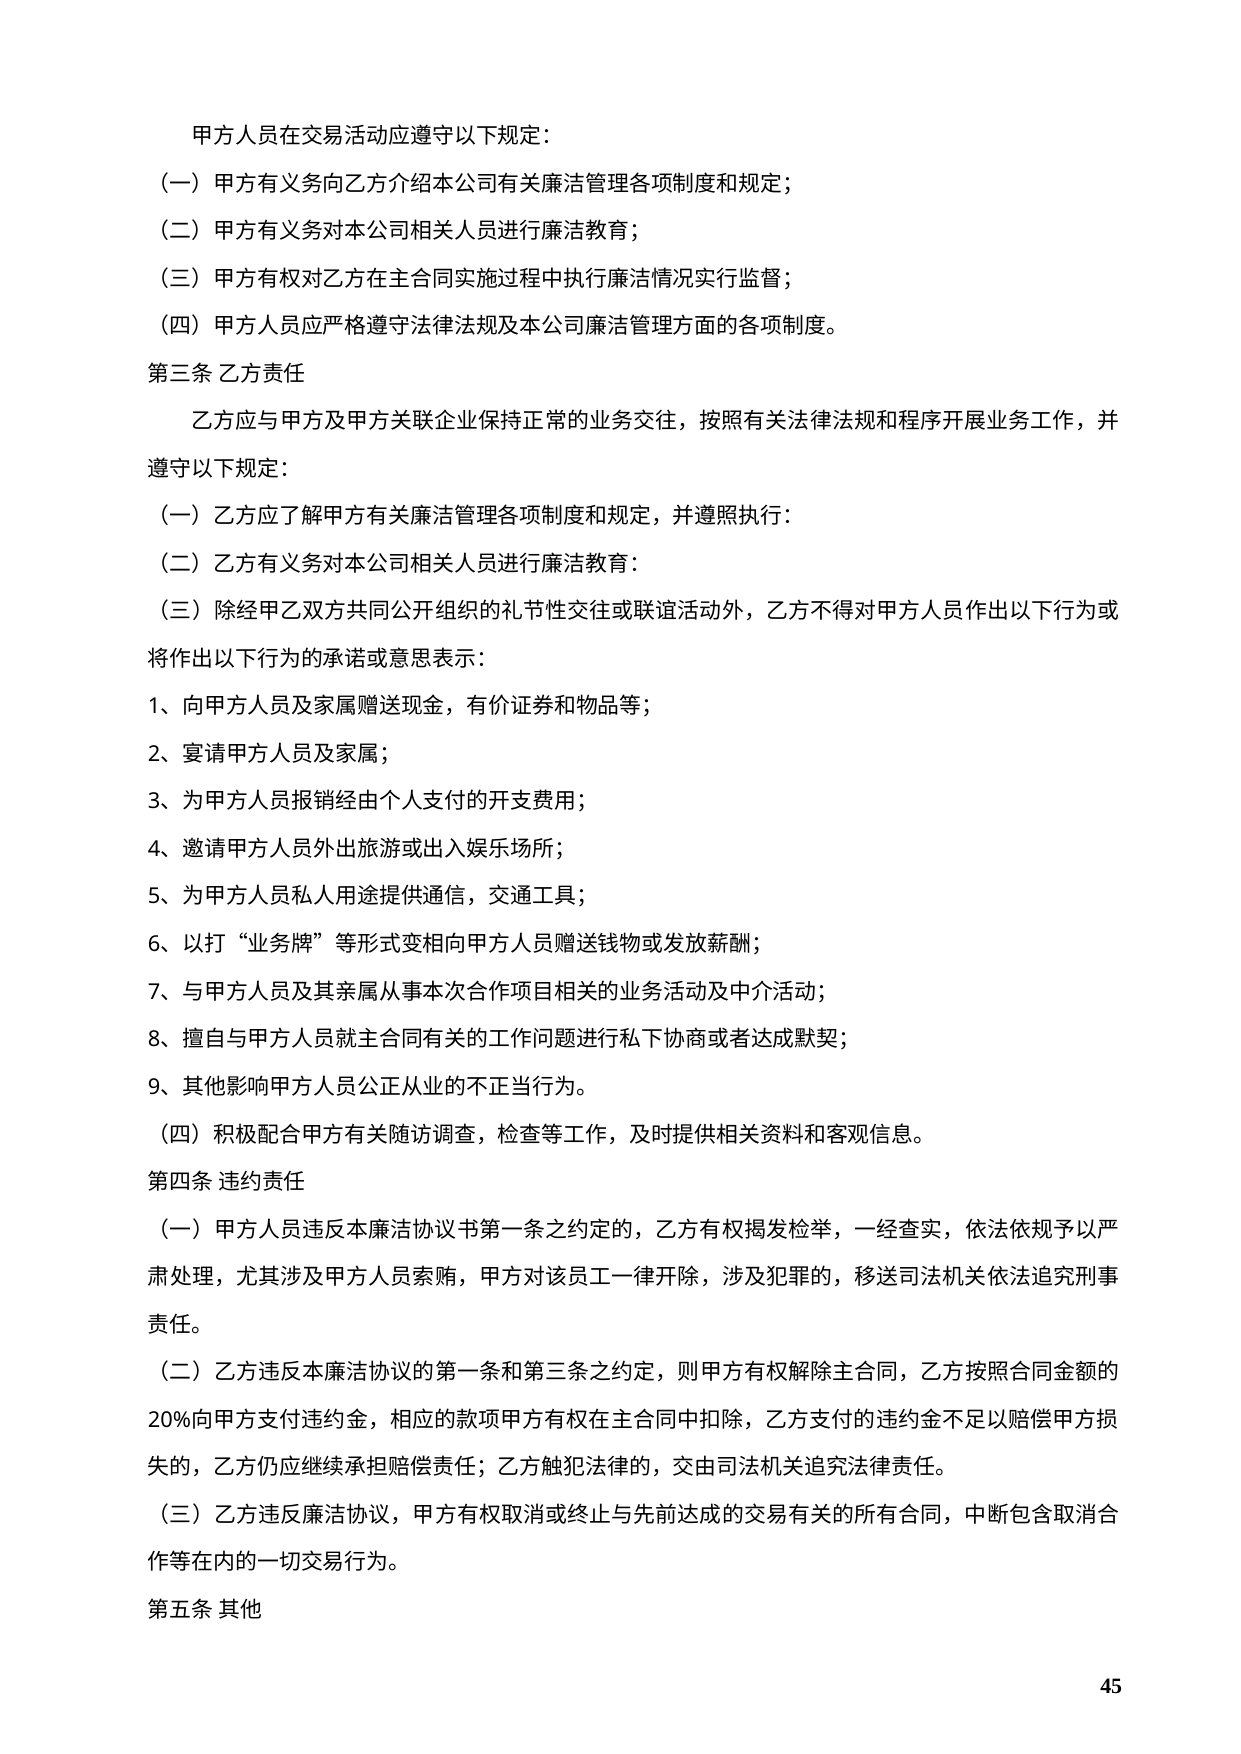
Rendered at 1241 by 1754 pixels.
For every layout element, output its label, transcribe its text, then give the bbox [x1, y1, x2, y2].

text （四）甲方人员应严格遵守法律法规及本公司廉洁管理方面的各项制度。 [148, 308, 1122, 340]
text 2、宴请甲方人员及家属； [148, 736, 1122, 767]
text 第五条 其他 [148, 1592, 1122, 1623]
text 5、为甲方人员私人用途提供通信，交通工具； [148, 878, 1122, 910]
text 7、与甲方人员及其亲属从事本次合作项目相关的业务活动及中介活动； [148, 974, 1122, 1006]
text 甲方人员在交易活动应遵守以下规定： [148, 118, 1122, 150]
text （三）甲方有权对乙方在主合同实施过程中执行廉洁情况实行监督； [148, 261, 1122, 292]
text （四）积极配合甲方有关随访调查，检查等工作，及时提供相关资料和客观信息。 [148, 1117, 1122, 1148]
text （三）除经甲乙双方共同公开组织的礼节性交往或联谊活动外，乙方不得对甲方人员作出以下行为或将作出以下行为的承诺或意思表示： [148, 593, 1122, 672]
text （二）甲方有义务对本公司相关人员进行廉洁教育； [148, 213, 1122, 245]
text 1、向甲方人员及家属赠送现金，有价证券和物品等； [148, 688, 1122, 720]
text （一）甲方人员违反本廉洁协议书第一条之约定的，乙方有权揭发检举，一经查实，依法依规予以严肃处理，尤其涉及甲方人员索贿，甲方对该员工一律开除，涉及犯罪的，移送司法机关依法追究刑事责任。 [148, 1212, 1122, 1338]
text 6、以打“业务牌”等形式变相向甲方人员赠送钱物或发放薪酬； [148, 926, 1122, 958]
text 第四条 违约责任 [148, 1164, 1122, 1196]
text 乙方应与甲方及甲方关联企业保持正常的业务交往，按照有关法律法规和程序开展业务工作，并遵守以下规定： [148, 403, 1122, 482]
text （二）乙方违反本廉洁协议的第一条和第三条之约定，则甲方有权解除主合同，乙方按照合同金额的20%向甲方支付违约金，相应的款项甲方有权在主合同中扣除，乙方支付的违约金不足以赔偿甲方损失的，乙方仍应继续承担赔偿责任；乙方触犯法律的，交由司法机关追究法律责任。 [148, 1354, 1122, 1481]
text 第三条 乙方责任 [148, 356, 1122, 387]
text 3、为甲方人员报销经由个人支付的开支费用； [148, 783, 1122, 815]
text 4、邀请甲方人员外出旅游或出入娱乐场所； [148, 831, 1122, 863]
text 9、其他影响甲方人员公正从业的不正当行为。 [148, 1069, 1122, 1101]
text 8、擅自与甲方人员就主合同有关的工作问题进行私下协商或者达成默契； [148, 1021, 1122, 1053]
text （一）乙方应了解甲方有关廉洁管理各项制度和规定，并遵照执行： [148, 498, 1122, 530]
text （一）甲方有义务向乙方介绍本公司有关廉洁管理各项制度和规定； [148, 166, 1122, 197]
text （二）乙方有义务对本公司相关人员进行廉洁教育： [148, 546, 1122, 577]
text （三）乙方违反廉洁协议，甲方有权取消或终止与先前达成的交易有关的所有合同，中断包含取消合作等在内的一切交易行为。 [148, 1497, 1122, 1576]
